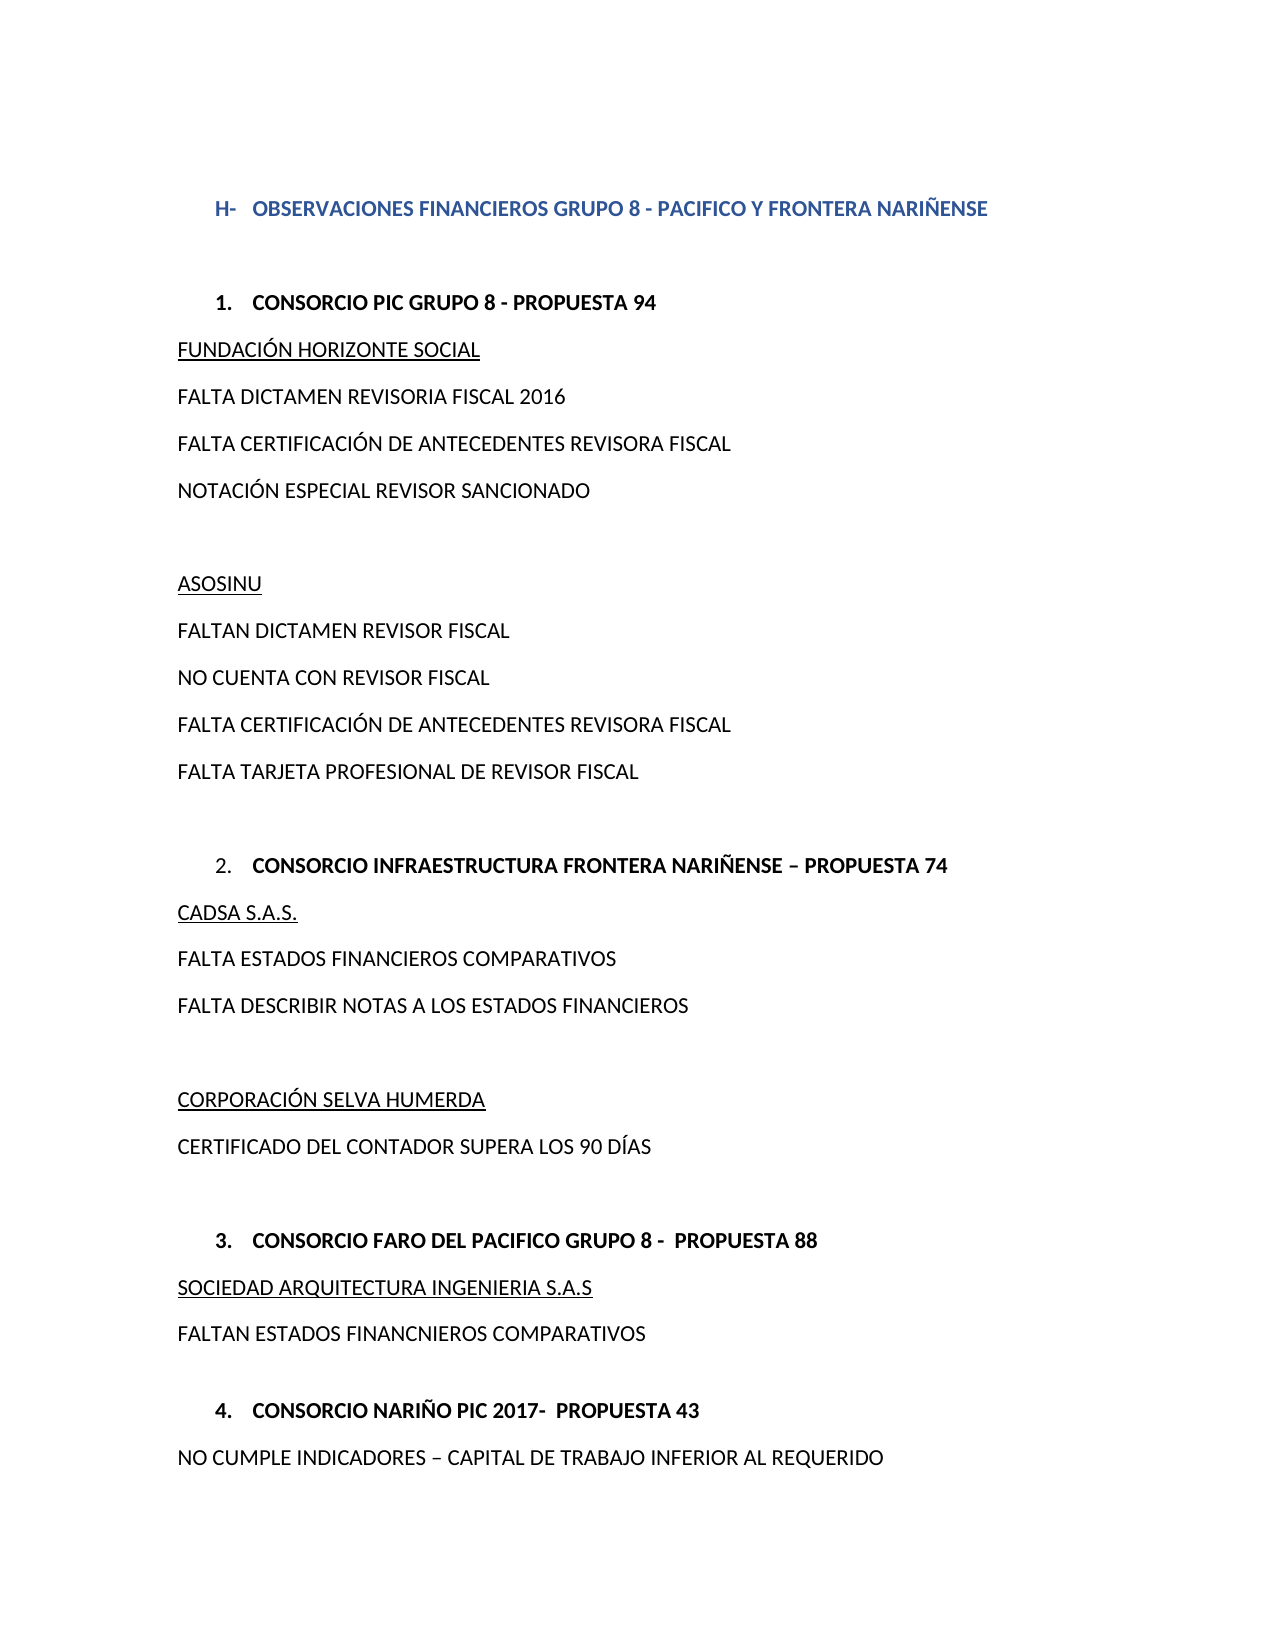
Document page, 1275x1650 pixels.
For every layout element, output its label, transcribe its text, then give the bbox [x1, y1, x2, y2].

text CERTIFICADO DEL CONTADOR SUPERA LOS 90 DÍAS [177, 1132, 1098, 1160]
list CONSORCIO NARIÑO PIC 2017- PROPUESTA 43 [215, 1397, 1098, 1424]
text FALTAN DICTAMEN REVISOR FISCAL [177, 616, 1098, 644]
text FALTA CERTIFICACIÓN DE ANTECEDENTES REVISORA FISCAL [177, 710, 1098, 738]
list CONSORCIO PIC GRUPO 8 - PROPUESTA 94 [215, 288, 1098, 316]
text CORPORACIÓN SELVA HUMERDA [177, 1085, 1098, 1113]
text NO CUMPLE INDICADORES – CAPITAL DE TRABAJO INFERIOR AL REQUERIDO [177, 1443, 1098, 1471]
list CONSORCIO INFRAESTRUCTURA FRONTERA NARIÑENSE – PROPUESTA 74 [215, 851, 1098, 879]
list CONSORCIO FARO DEL PACIFICO GRUPO 8 - PROPUESTA 88 [215, 1226, 1098, 1254]
text NOTACIÓN ESPECIAL REVISOR SANCIONADO [177, 476, 1098, 504]
text FALTA DICTAMEN REVISORIA FISCAL 2016 [177, 382, 1098, 410]
text ASOSINU [177, 569, 1098, 597]
text SOCIEDAD ARQUITECTURA INGENIERIA S.A.S [177, 1273, 1098, 1301]
list OBSERVACIONES FINANCIEROS GRUPO 8 - PACIFICO Y FRONTERA NARIÑENSE [215, 194, 1098, 222]
text NO CUENTA CON REVISOR FISCAL [177, 663, 1098, 691]
text FALTA TARJETA PROFESIONAL DE REVISOR FISCAL [177, 757, 1098, 785]
text FALTA CERTIFICACIÓN DE ANTECEDENTES REVISORA FISCAL [177, 429, 1098, 457]
text FALTA DESCRIBIR NOTAS A LOS ESTADOS FINANCIEROS [177, 991, 1098, 1019]
text CADSA S.A.S. [177, 898, 1098, 926]
text FALTAN ESTADOS FINANCNIEROS COMPARATIVOS [177, 1319, 1098, 1347]
text FALTA ESTADOS FINANCIEROS COMPARATIVOS [177, 944, 1098, 972]
text FUNDACIÓN HORIZONTE SOCIAL [177, 335, 1098, 363]
